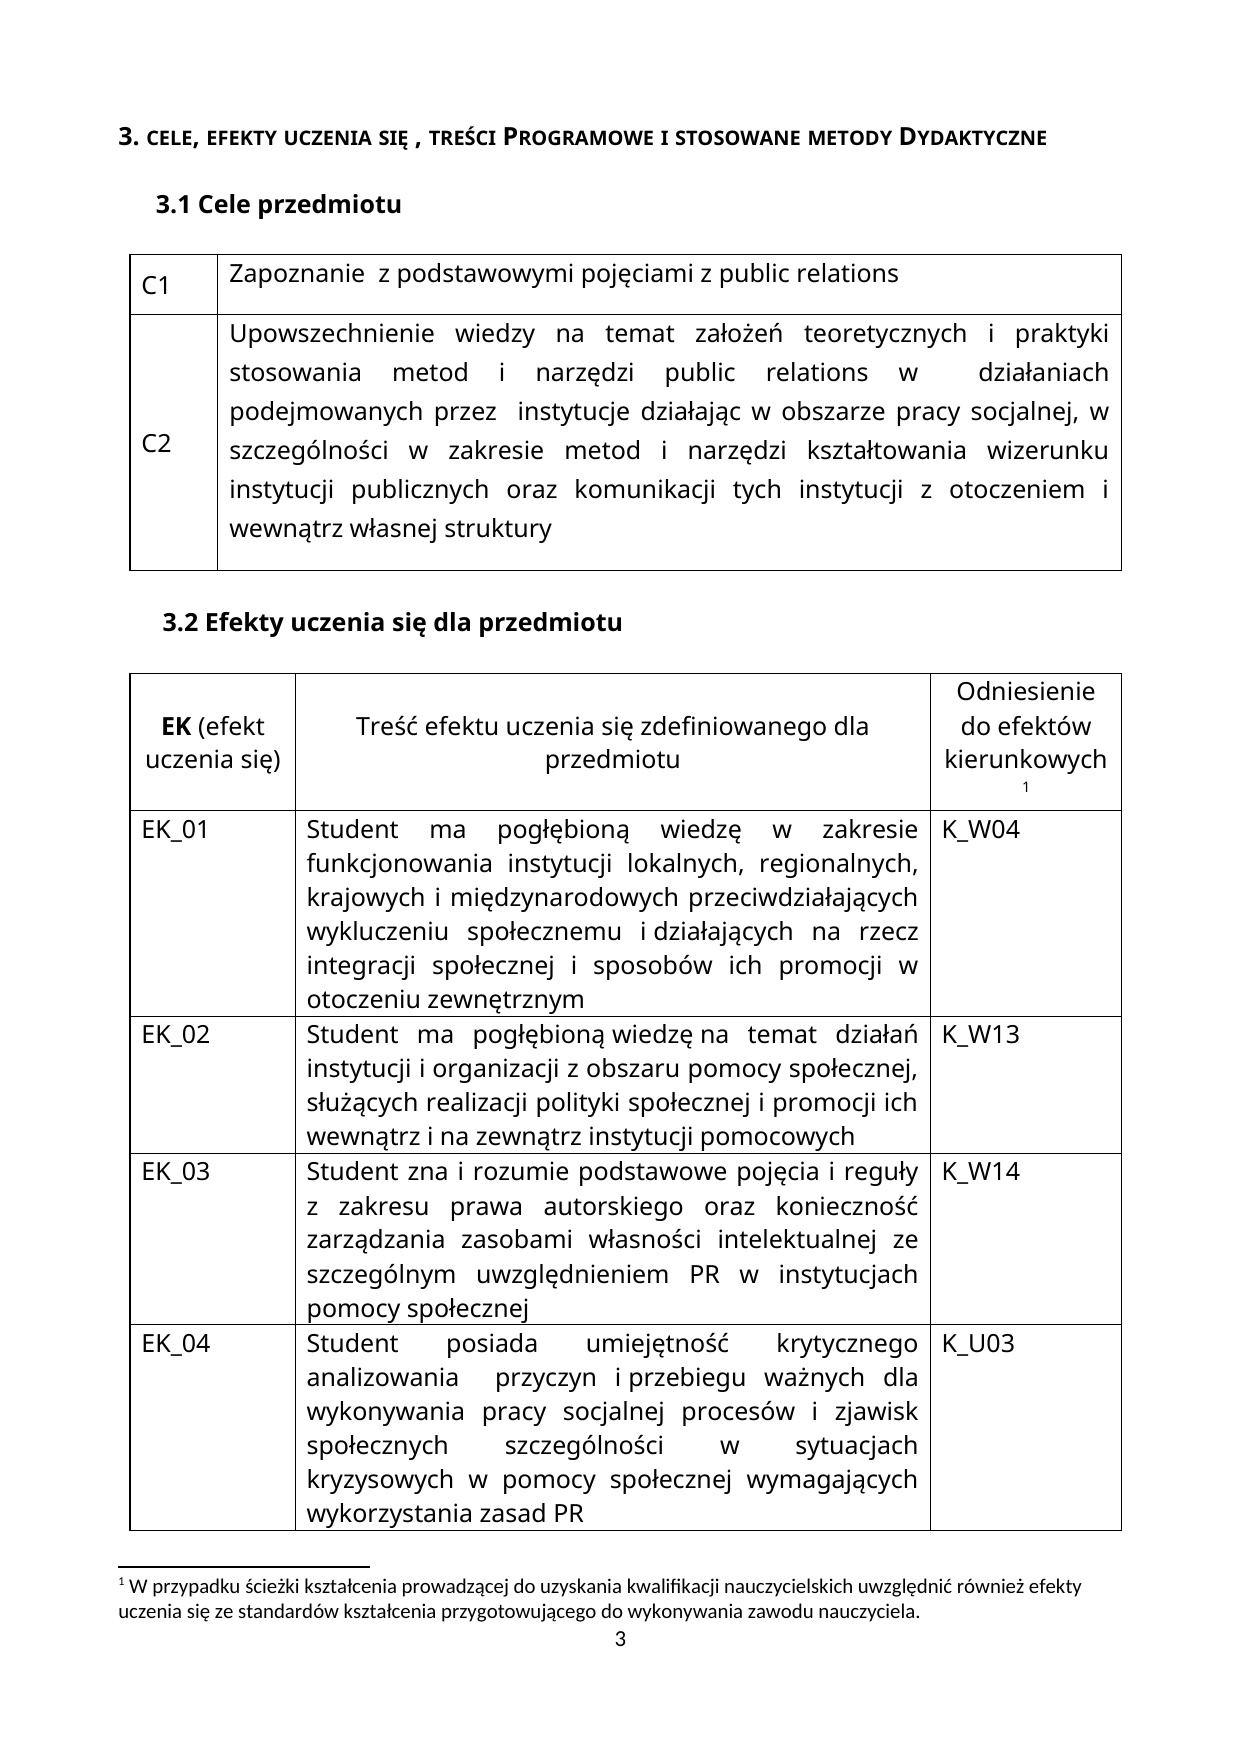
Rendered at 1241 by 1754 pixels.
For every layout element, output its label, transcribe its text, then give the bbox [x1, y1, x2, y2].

table_header Treść efektu uczenia się zdefiniowanego dla przedmiotu [296, 674, 930, 810]
table_cell Student ma pogłębioną wiedzę w zakresie funkcjonowania instytucji lokalnych, regionalnych, krajowych i międzynarodowych przeciwdziałających wykluczeniu społecznemu i działających na rzecz integracji społecznej i sposobów ich promocji w otoczeniu zewnętrznym [296, 811, 930, 1016]
table_header Zapoznanie z podstawowymi pojęciami z public relations [218, 255, 1121, 314]
table_cell K_W13 [931, 1017, 1121, 1153]
table_cell EK_01 [131, 811, 295, 1016]
table_cell Student ma pogłębioną wiedzę na temat działań instytucji i organizacji z obszaru pomocy społecznej, służących realizacji polityki społecznej i promocji ich wewnątrz i na zewnątrz instytucji pomocowych [296, 1017, 930, 1153]
table_header C1 [131, 255, 217, 314]
table_header EK (efekt uczenia się) [131, 674, 295, 810]
table_cell EK_02 [131, 1017, 295, 1153]
text 3.1 Cele przedmiotu [156, 186, 1122, 220]
table_cell Student posiada umiejętność krytycznego analizowania przyczyn i przebiegu ważnych dla wykonywania pracy socjalnej procesów i zjawisk społecznych szczególności w sytuacjach kryzysowych w pomocy społecznej wymagających wykorzystania zasad PR [296, 1325, 930, 1530]
text 3.2 Efekty uczenia się dla przedmiotu [162, 605, 1122, 639]
table_cell Upowszechnienie wiedzy na temat założeń teoretycznych i praktyki stosowania metod i narzędzi public relations w działaniach podejmowanych przez instytucje działając w obszarze pracy socjalnej, w szczególności w zakresie metod i narzędzi kształtowania wizerunku instytucji publicznych oraz komunikacji tych instytucji z otoczeniem i wewnątrz własnej struktury [218, 315, 1121, 570]
table_cell K_W04 [931, 811, 1121, 1016]
text 3. cele, efekty uczenia się , treści Programowe i stosowane metody Dydaktyczne [118, 118, 1122, 152]
table_cell K_U03 [931, 1325, 1121, 1530]
table_cell EK_04 [131, 1325, 295, 1530]
table_cell C2 [131, 315, 217, 570]
table_cell EK_03 [131, 1154, 295, 1324]
table_cell Student zna i rozumie podstawowe pojęcia i reguły z zakresu prawa autorskiego oraz konieczność zarządzania zasobami własności intelektualnej ze szczególnym uwzględnieniem PR w instytucjach pomocy społecznej [296, 1154, 930, 1324]
table_cell K_W14 [931, 1154, 1121, 1324]
table_header Odniesienie do efektów kierunkowych [931, 674, 1121, 810]
